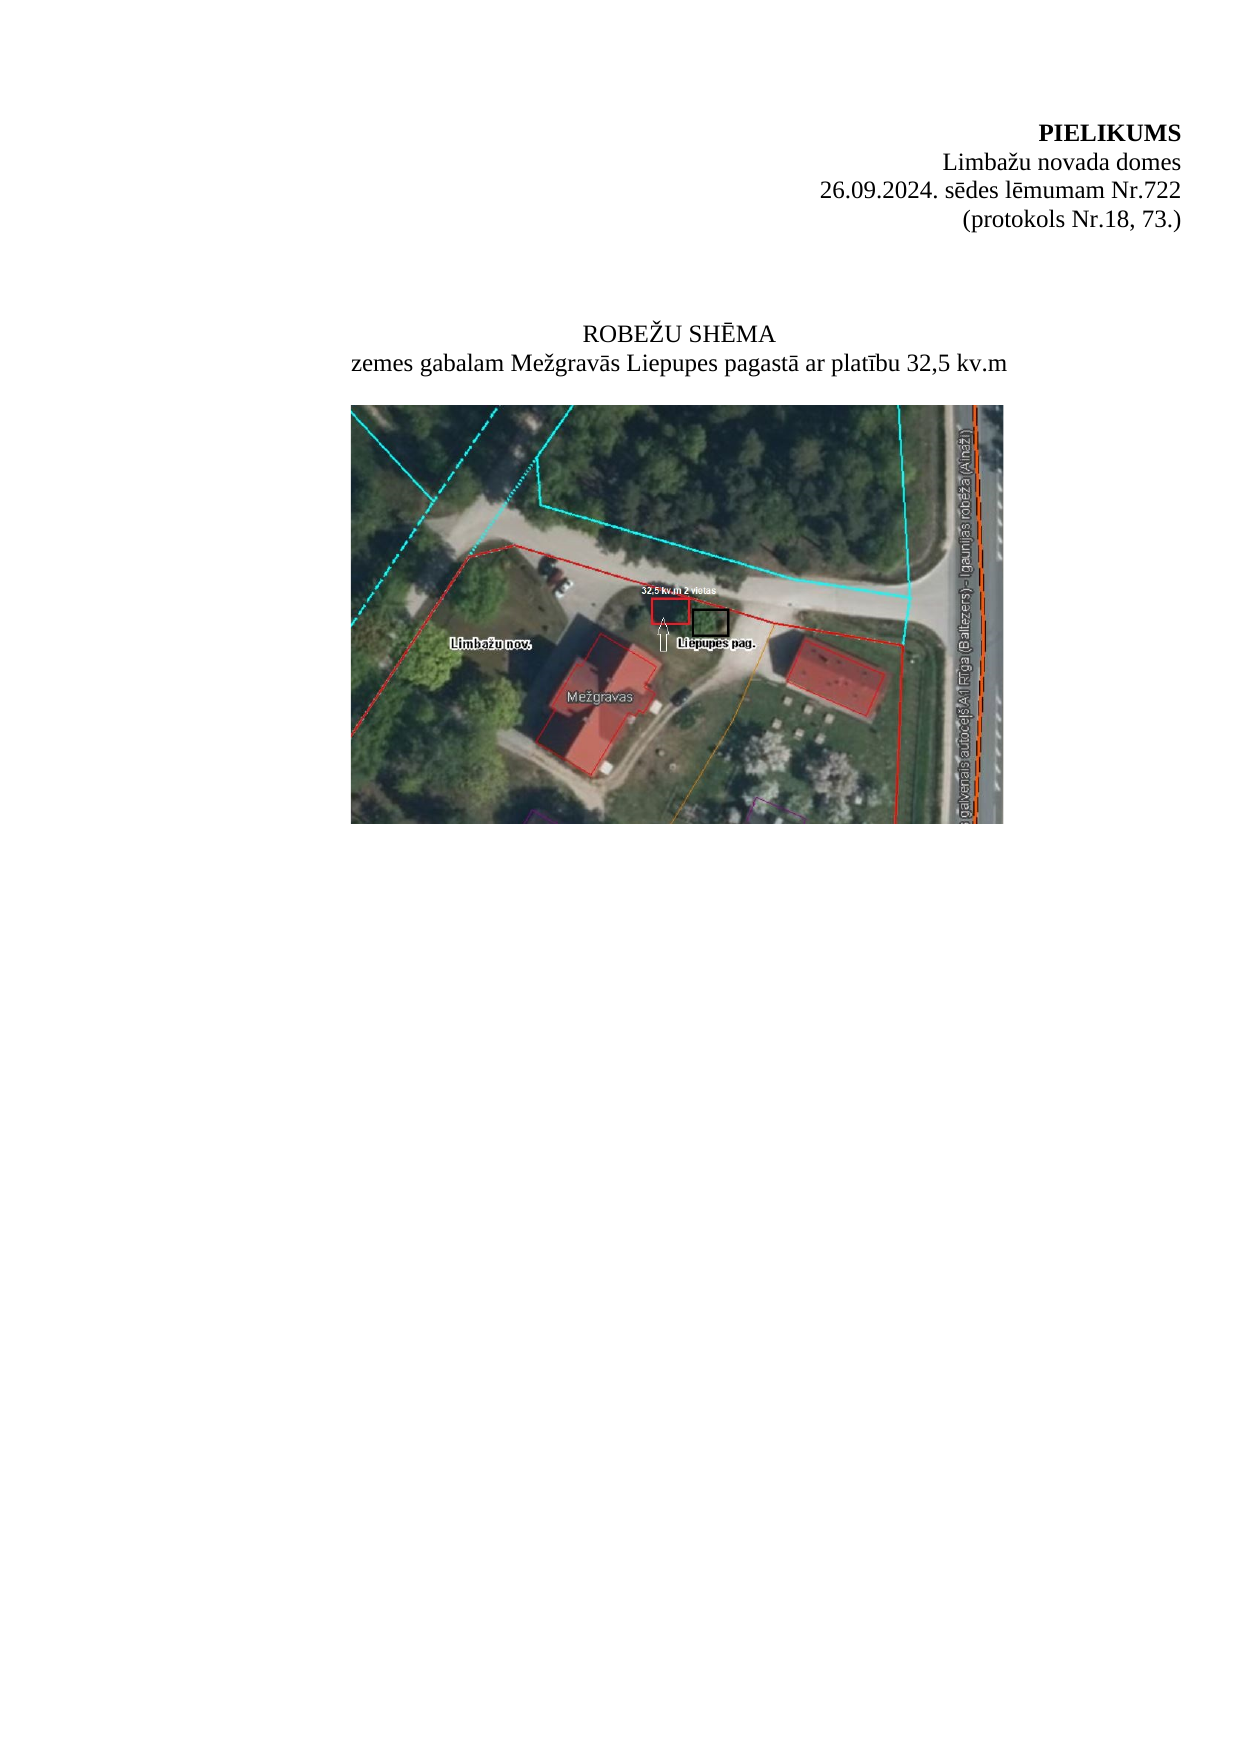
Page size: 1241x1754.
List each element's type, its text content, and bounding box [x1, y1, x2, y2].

picture [350, 405, 1004, 824]
text ROBEŽU SHĒMA [177, 319, 1181, 348]
text (protokols Nr.18, 73.) [177, 204, 1181, 233]
text zemes gabalam Mežgravās Liepupes pagastā ar platību 32,5 kv.m [177, 348, 1181, 377]
text Limbažu novada domes [177, 147, 1181, 176]
text PIELIKUMS [177, 118, 1181, 147]
text 26.09.2024. sēdes lēmumam Nr.722 [177, 176, 1181, 204]
